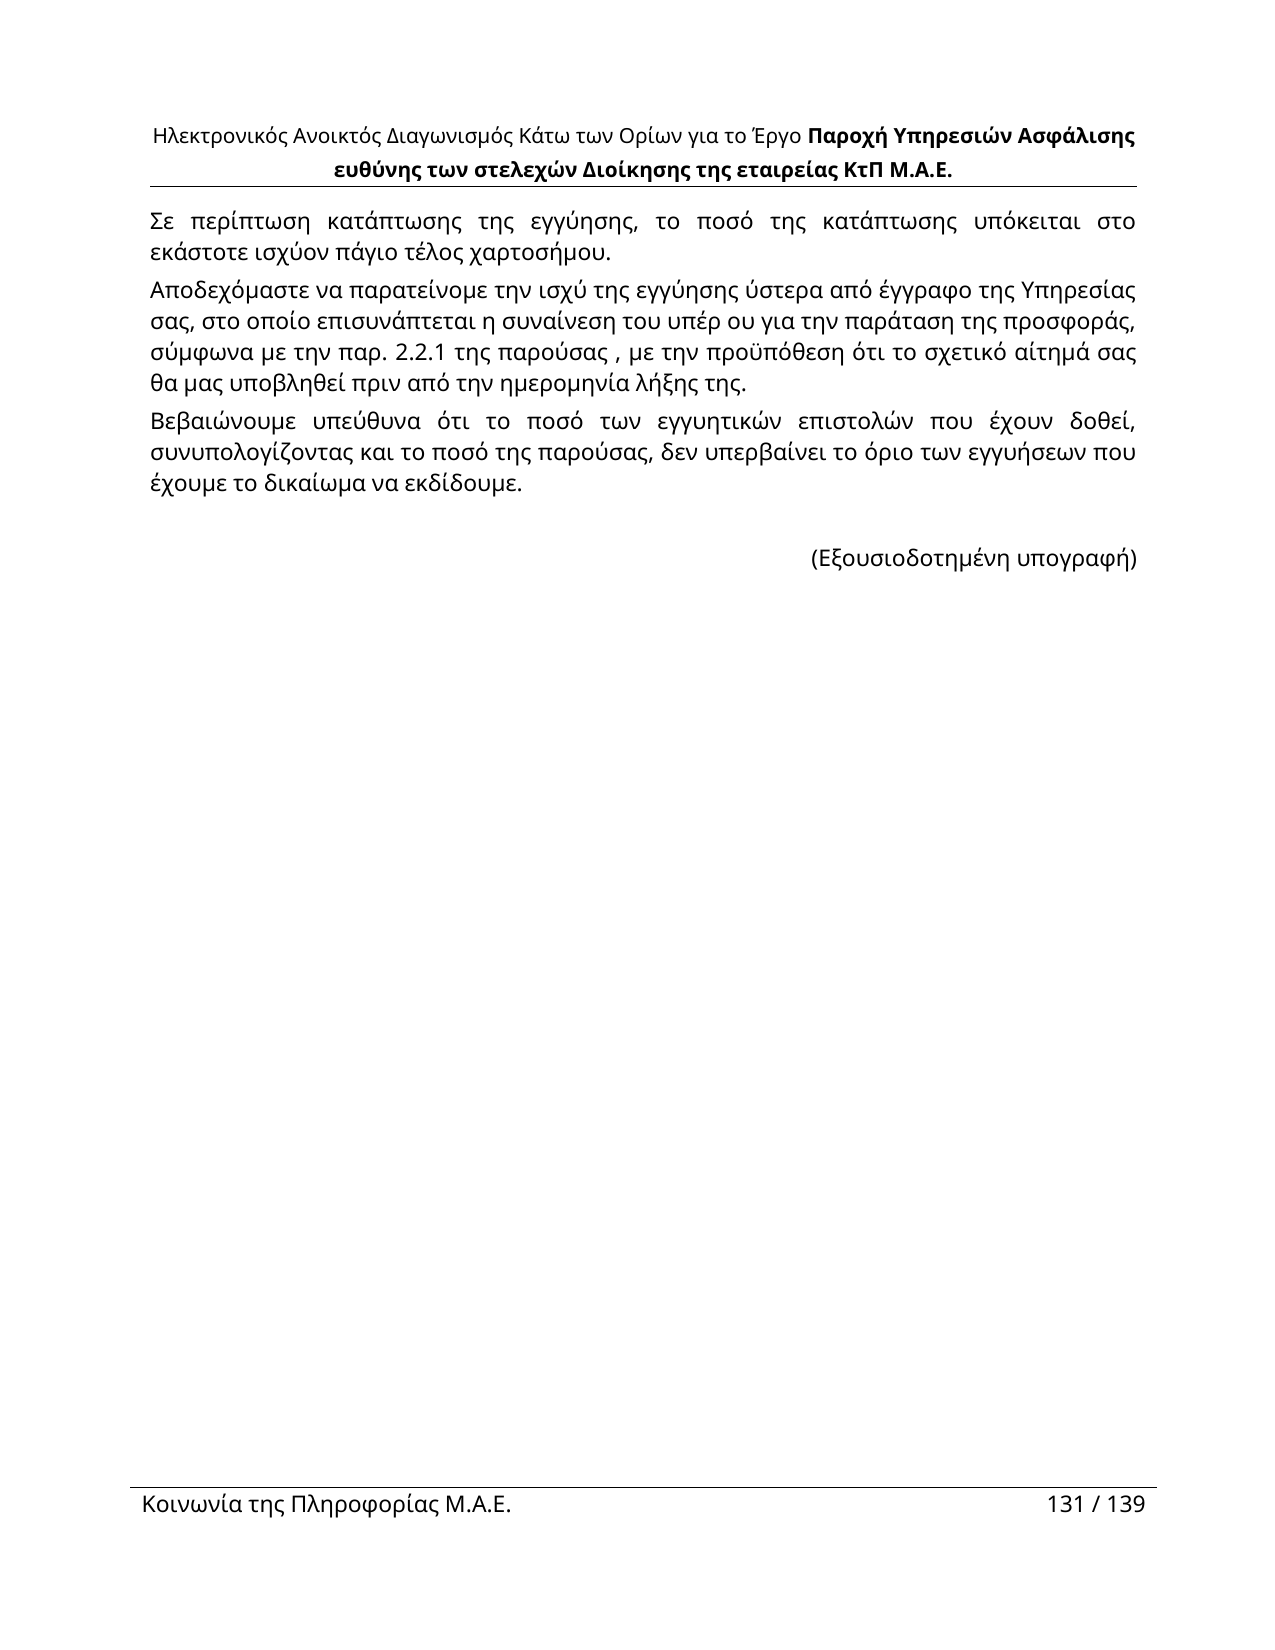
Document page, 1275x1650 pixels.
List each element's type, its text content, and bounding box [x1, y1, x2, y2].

text (Εξουσιοδοτημένη υπογραφή) [150, 542, 1137, 574]
text Σε περίπτωση κατάπτωσης της εγγύησης, το ποσό της κατάπτωσης υπόκειται στο εκάστοτε ισχύον πάγιο τέλος χαρτοσήμου. [150, 205, 1137, 267]
text Αποδεχόμαστε να παρατείνομε την ισχύ της εγγύησης ύστερα από έγγραφο της Υπηρεσίας σας, στο οποίο επισυνάπτεται η συναίνεση του υπέρ ου για την παράταση της προσφοράς, σύμφωνα με την παρ. 2.2.2 της παρούσας , με την προϋπόθεση ότι το σχετικό αίτημά σας θα μας υποβληθεί πριν από την ημερομηνία λήξης της. [150, 274, 1137, 399]
text Βεβαιώνουμε υπεύθυνα ότι το ποσό των εγγυητικών επιστολών που έχουν δοθεί, συνυπολογίζοντας και το ποσό της παρούσας, δεν υπερβαίνει το όριο των εγγυήσεων που έχουμε το δικαίωμα να εκδίδουμε. [150, 405, 1137, 499]
